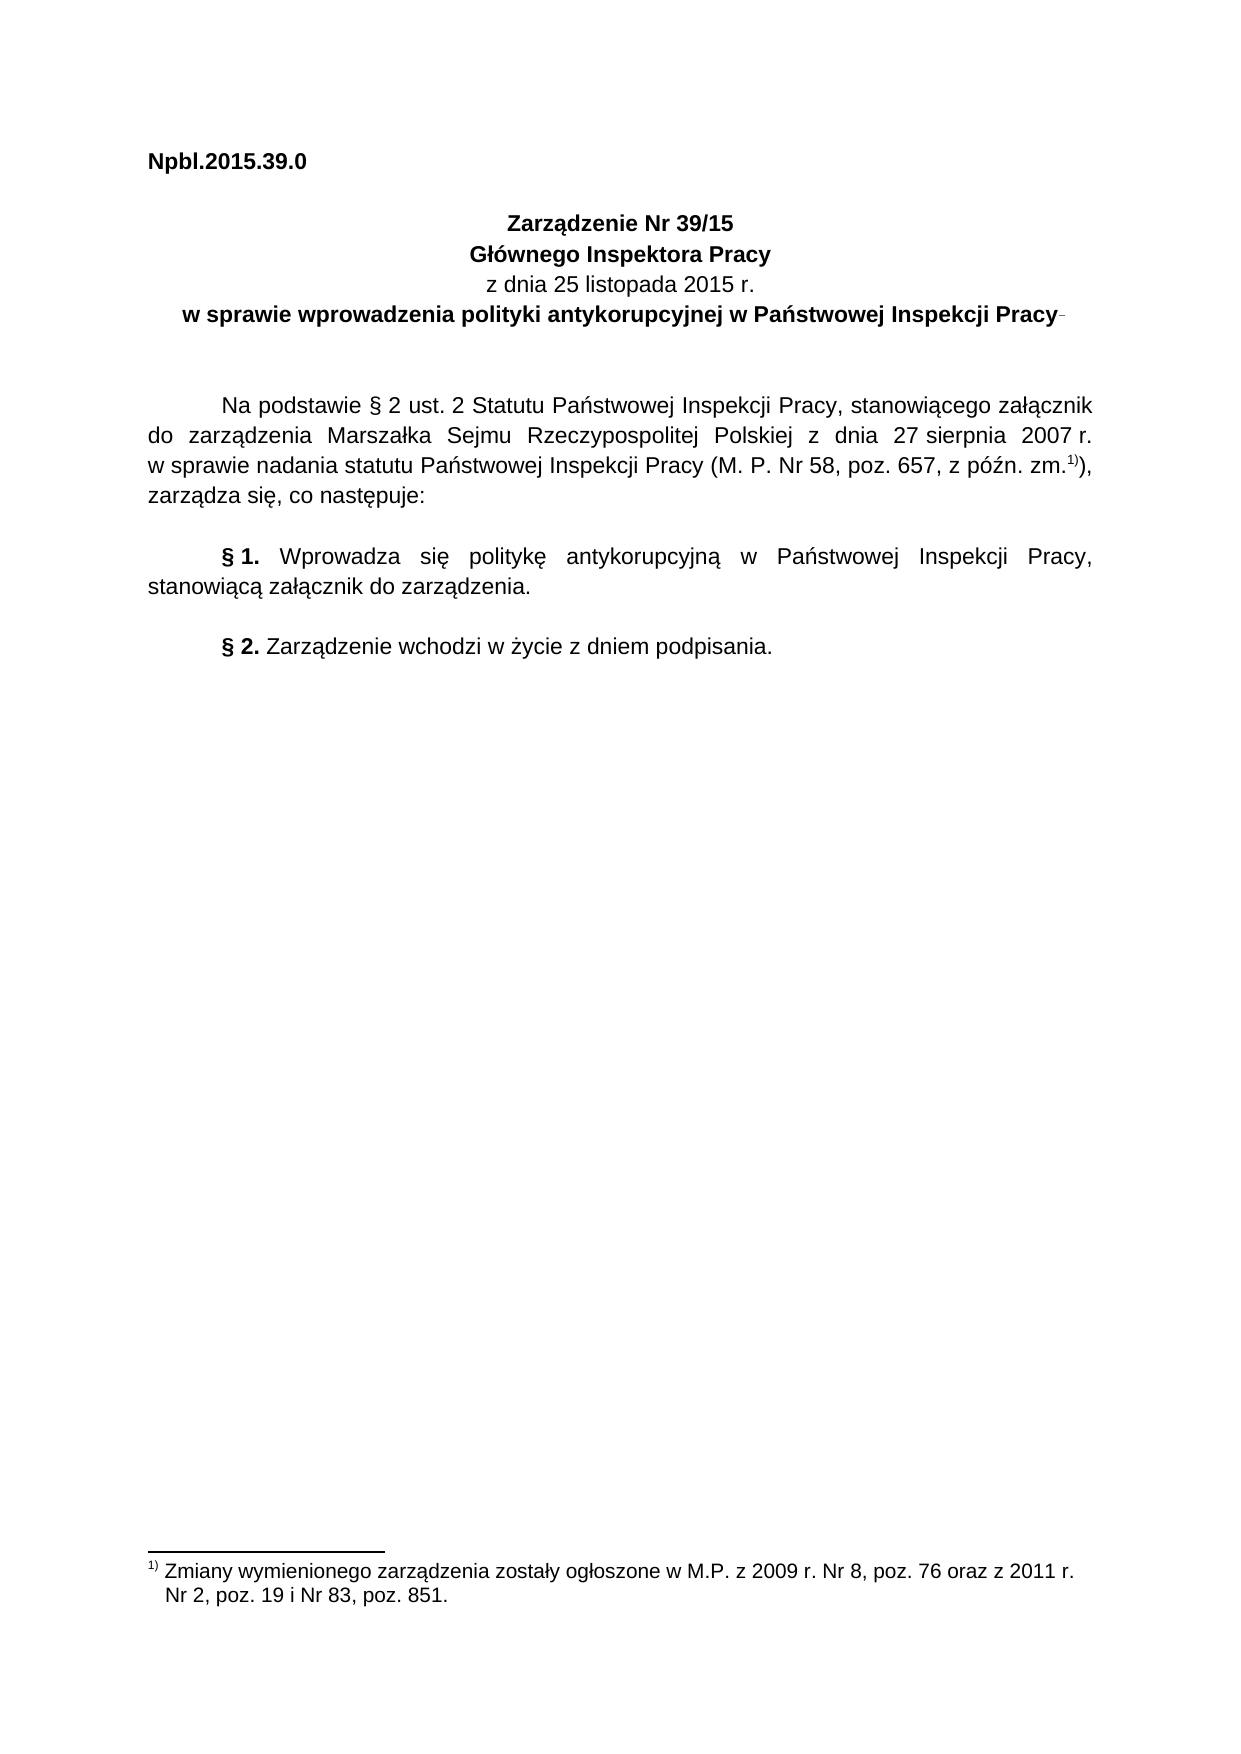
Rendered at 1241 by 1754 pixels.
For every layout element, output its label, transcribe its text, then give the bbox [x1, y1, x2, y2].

text Npbl.2015.39.0 [148, 148, 1093, 174]
text w sprawie wprowadzenia polityki antykorupcyjnej w Państwowej Inspekcji Pracy [148, 301, 1093, 327]
text Głównego Inspektora Pracy [148, 241, 1093, 267]
text Na podstawie § 2 ust. 2 Statutu Państwowej Inspekcji Pracy, stanowiącego załącznik do zarządzenia Marszałka Sejmu Rzeczypospolitej Polskiej z dnia 27 sierpnia 2007 r. w sprawie nadania statutu Państwowej Inspekcji Pracy (M. P. Nr 58, poz. 657, z późn. zm.)), zarządza się, co następuje: [148, 392, 1093, 509]
text § 2. Zarządzenie wchodzi w życie z dniem podpisania. [148, 633, 1093, 660]
text § 1. Wprowadza się politykę antykorupcyjną w Państwowej Inspekcji Pracy, stanowiącą załącznik do zarządzenia. [148, 543, 1093, 599]
text z dnia 25 listopada 2015 r. [148, 271, 1093, 297]
text Zarządzenie Nr 39/15 [148, 210, 1093, 237]
